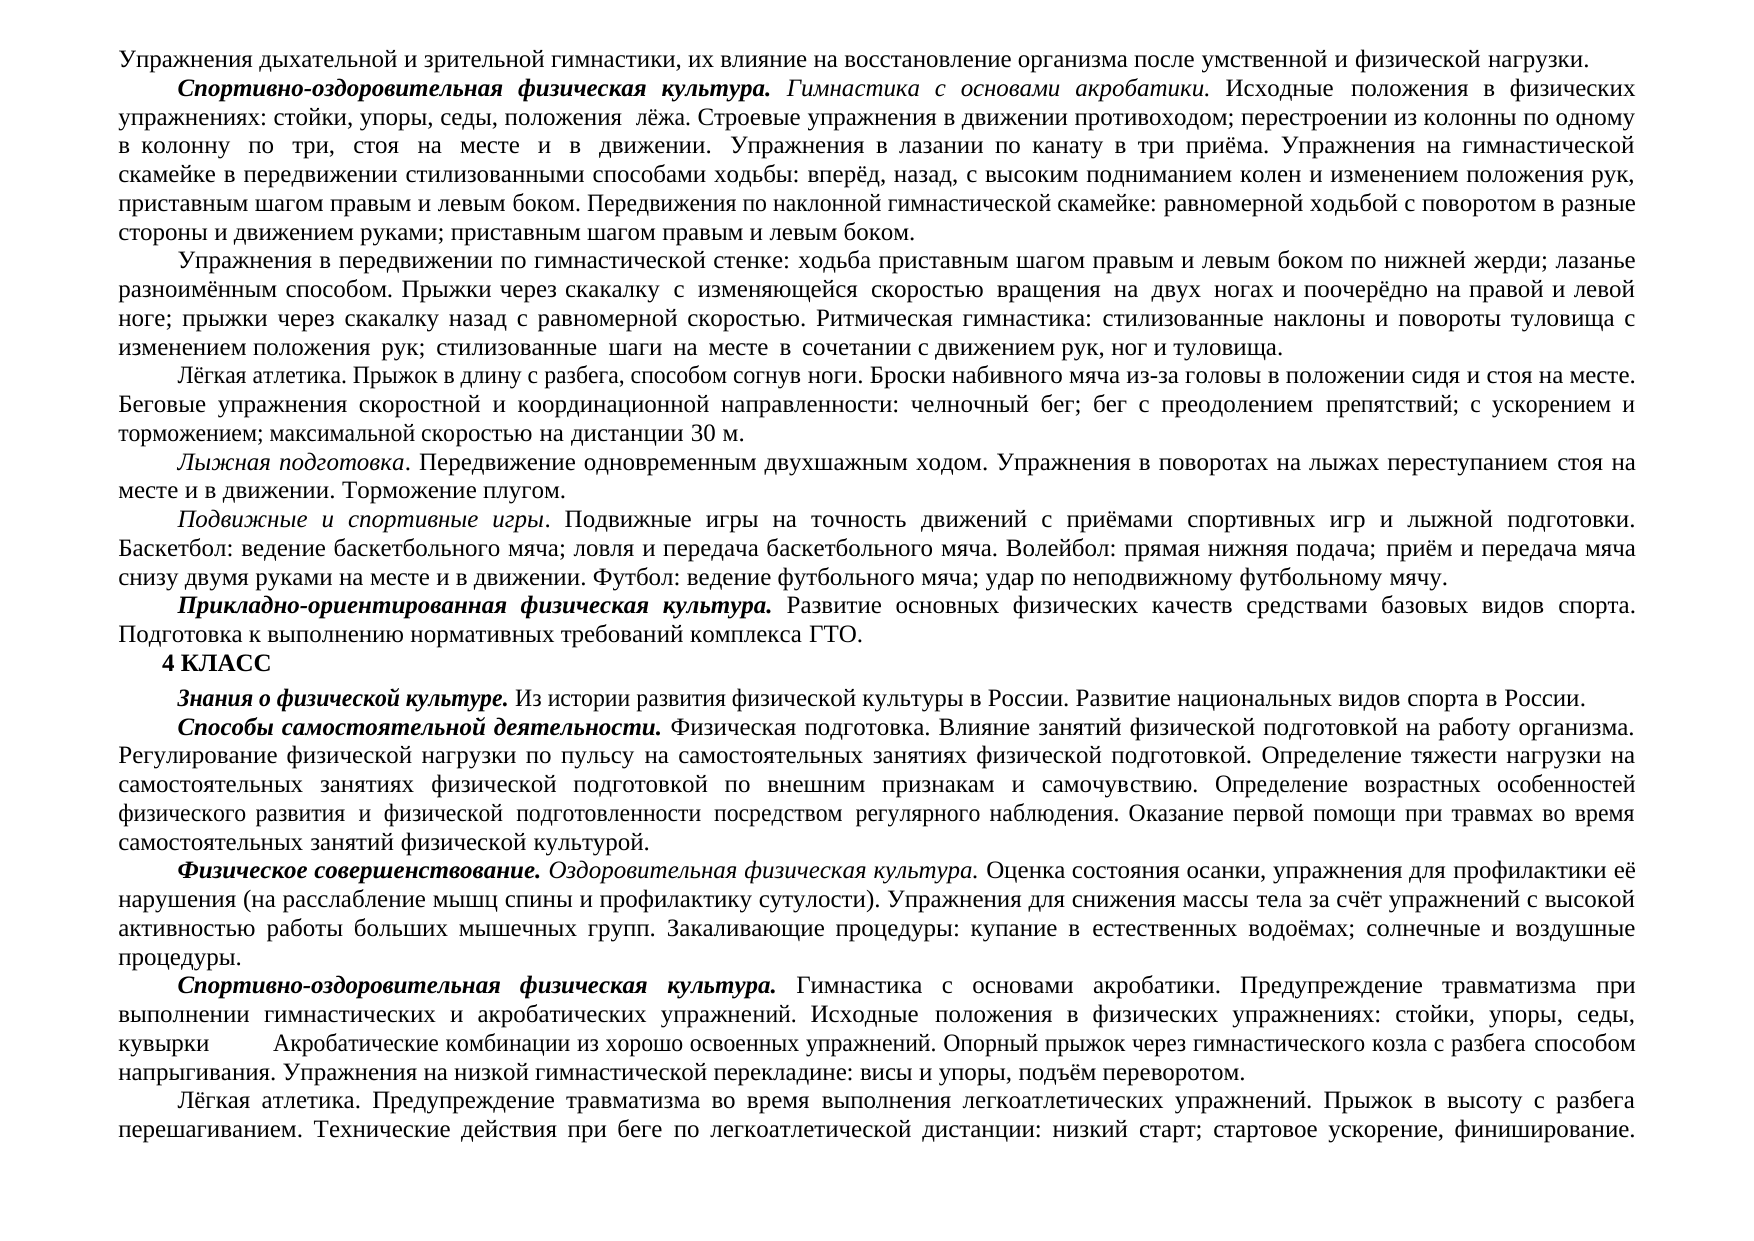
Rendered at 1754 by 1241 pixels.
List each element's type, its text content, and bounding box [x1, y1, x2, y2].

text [118, 1085, 1636, 1143]
text Лыжная подготовка. Передвижение одновременным двухшажным ходом. Упражнения в поворотах на лыжах переступанием стоя на месте и в движении. Торможение плугом. [118, 447, 1636, 504]
text Физическое совершенствование. Оздоровительная физическая культура. Оценка состояния осанки, упражнения для профилактики её нарушения (на расслабление мышц спины и профилактику сутулости). Упражнения для снижения массы тела за счёт упражнений с высокой активностью работы больших мышечных групп. Закаливающие процедуры: купание в естественных водоёмах; солнечные и воздушные процедуры. [118, 855, 1636, 970]
text Спортивно-оздоровительная физическая культура. Гимнастика с основами акробатики. Исходные положения в физических упражнениях: стойки, упоры, седы, положения лёжа. Строевые упражнения в движении противоходом; перестроении из колонны по одному в колонну по три, стоя на месте и в движении. Упражнения в лазании по канату в три приёма. Упражнения на гимнастической скамейке в передвижении стилизованными способами ходьбы: вперёд, назад, с высоким подниманием колен и изменением положения рук, приставным шагом правым и левым боком. Передвижения по наклонной гимнастической скамейке: равномерной ходьбой с поворотом в разные стороны и движением руками; приставным шагом правым и левым боком. [118, 73, 1636, 246]
text Лёгкая атлетика. Прыжок в длину с разбега, способом согнув ноги. Броски набивного мяча из-за головы в положении сидя и стоя на месте. Беговые упражнения скоростной и координационной направленности: челночный бег; бег с преодолением препятствий; с ускорением и торможением; максимальной скоростью на дистанции . [118, 361, 1636, 447]
text Прикладно-ориентированная физическая культура. Развитие основных физических качеств средствами базовых видов спорта. Подготовка к выполнению нормативных требований комплекса ГТО. [118, 591, 1636, 648]
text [118, 44, 1636, 73]
text Упражнения в передвижении по гимнастической стенке: ходьба приставным шагом правым и левым боком по нижней жерди; лазанье разноимённым способом. Прыжки через скакалку с изменяющейся скоростью вращения на двух ногах и поочерёдно на правой и левой ноге; прыжки через скакалку назад с равномерной скоростью. Ритмическая гимнастика: стилизованные наклоны и повороты туловища с изменением положения рук; стилизованные шаги на месте в сочетании с движением рук, ног и туловища. [118, 246, 1636, 361]
text Подвижные и спортивные игры. Подвижные игры на точность движений с приёмами спортивных игр и лыжной подготовки. Баскетбол: ведение баскетбольного мяча; ловля и передача баскетбольного мяча. Волейбол: прямая нижняя подача; приём и передача мяча снизу двумя руками на месте и в движении. Футбол: ведение футбольного мяча; удар по неподвижному футбольному мячу. [118, 504, 1636, 591]
text Знания о физической культуре. Из истории развития физической культуры в России. Развитие национальных видов спорта в России. [118, 683, 1636, 712]
text Способы самостоятельной деятельности. Физическая подготовка. Влияние занятий физической подготовкой на работу организма. Регулирование физической нагрузки по пульсу на самостоятельных занятиях физической подготовкой. Определение тяжести нагрузки на самостоятельных занятиях физической подготовкой по внешним признакам и самочувствию. Определение возрастных особенностей физического развития и физической подготовленности посредством регулярного наблюдения. Оказание первой помощи при травмах во время самостоятельных занятий физической культурой. [118, 712, 1636, 855]
text Спортивно-оздоровительная физическая культура. Гимнастика с основами акробатики. Предупреждение травматизма при выполнении гимнастических и акробатических упражнений. Исходные положения в физических упражнениях: стойки, упоры, седы, кувырки Акробатические комбинации из хорошо освоенных упражнений. Опорный прыжок через гимнастического козла с разбега способом напрыгивания. Упражнения на низкой гимнастической перекладине: висы и упоры, подъём переворотом. [118, 970, 1636, 1085]
text 4 КЛАСС [118, 648, 1636, 677]
